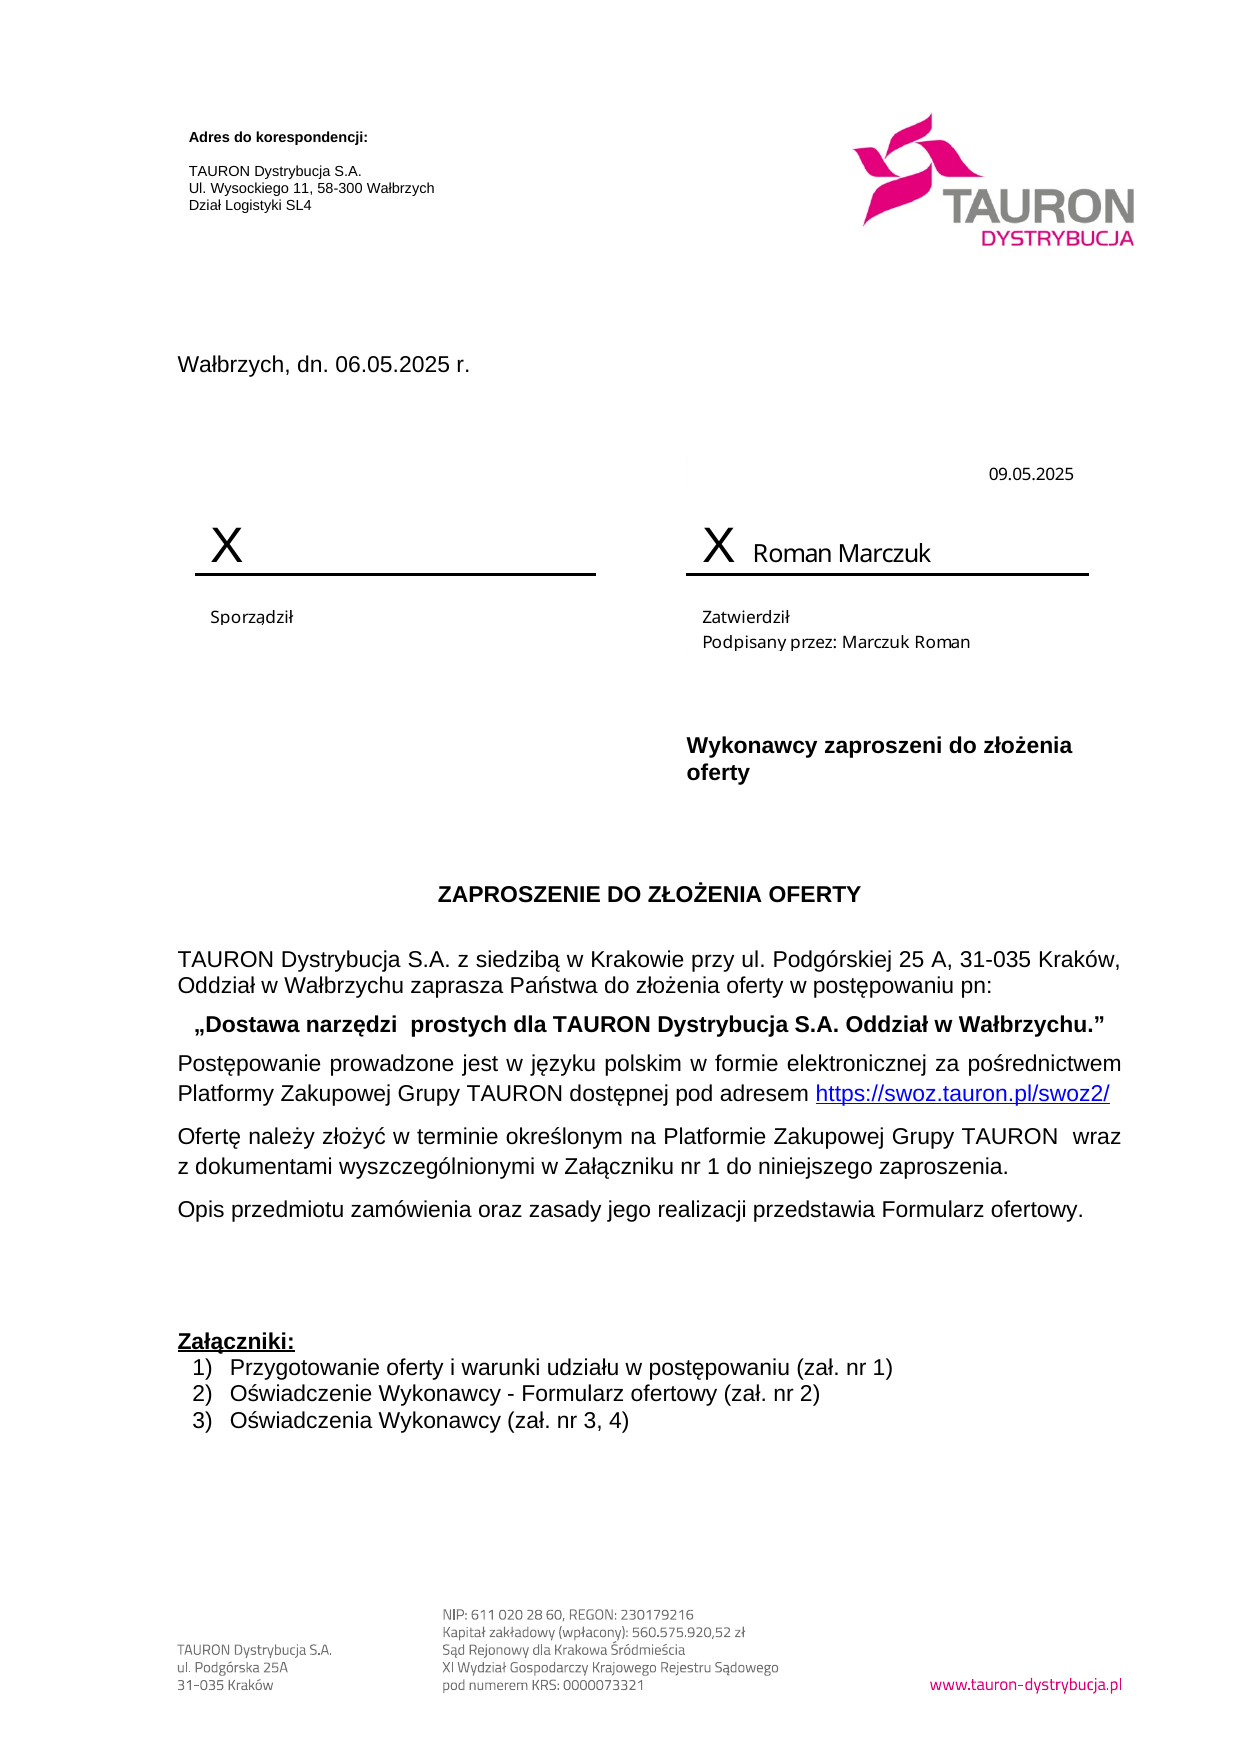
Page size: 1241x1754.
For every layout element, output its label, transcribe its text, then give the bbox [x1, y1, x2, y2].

text TAURON Dystrybucja S.A. z siedzibą w Krakowie przy ul. Podgórskiej 25 A, 31-035 Kraków, Oddział w Wałbrzychu zaprasza Państwa do złożenia oferty w postępowaniu pn: [177, 946, 1122, 999]
text Wykonawcy zaproszeni do złożenia oferty [686, 732, 1122, 785]
text Załączniki: [177, 1328, 1122, 1354]
text „Dostawa narzędzi prostych dla TAURON Dystrybucja S.A. Oddział w Wałbrzychu.” [177, 1011, 1122, 1037]
text Wałbrzych, dn. 06.05.2025 r. [177, 351, 613, 377]
list Postępowanie prowadzone jest w języku polskim w formie elektronicznej za pośrednictwem Platformy Zakupowej Grupy TAURON dostępnej pod adresem https://swoz.tauron.pl/swoz2/ [177, 1050, 1122, 1107]
list Ofertę należy złożyć w terminie określonym na Platformie Zakupowej Grupy TAURON wraz z dokumentami wyszczególnionymi w Załączniku nr 1 do niniejszego zaproszenia. [177, 1123, 1122, 1179]
list Oświadczenia Wykonawcy (zał. nr 3, 4) [192, 1407, 1122, 1433]
list Przygotowanie oferty i warunki udziału w postępowaniu (zał. nr 1) [192, 1354, 1122, 1380]
text Opis przedmiotu zamówienia oraz zasady jego realizacji przedstawia Formularz ofertowy. [177, 1196, 1122, 1222]
picture [851, 112, 1134, 246]
text ZAPROSZENIE DO ZŁOŻENIA OFERTY [177, 881, 1122, 907]
list Oświadczenie Wykonawcy - Formularz ofertowy (zał. nr 2) [192, 1380, 1122, 1407]
